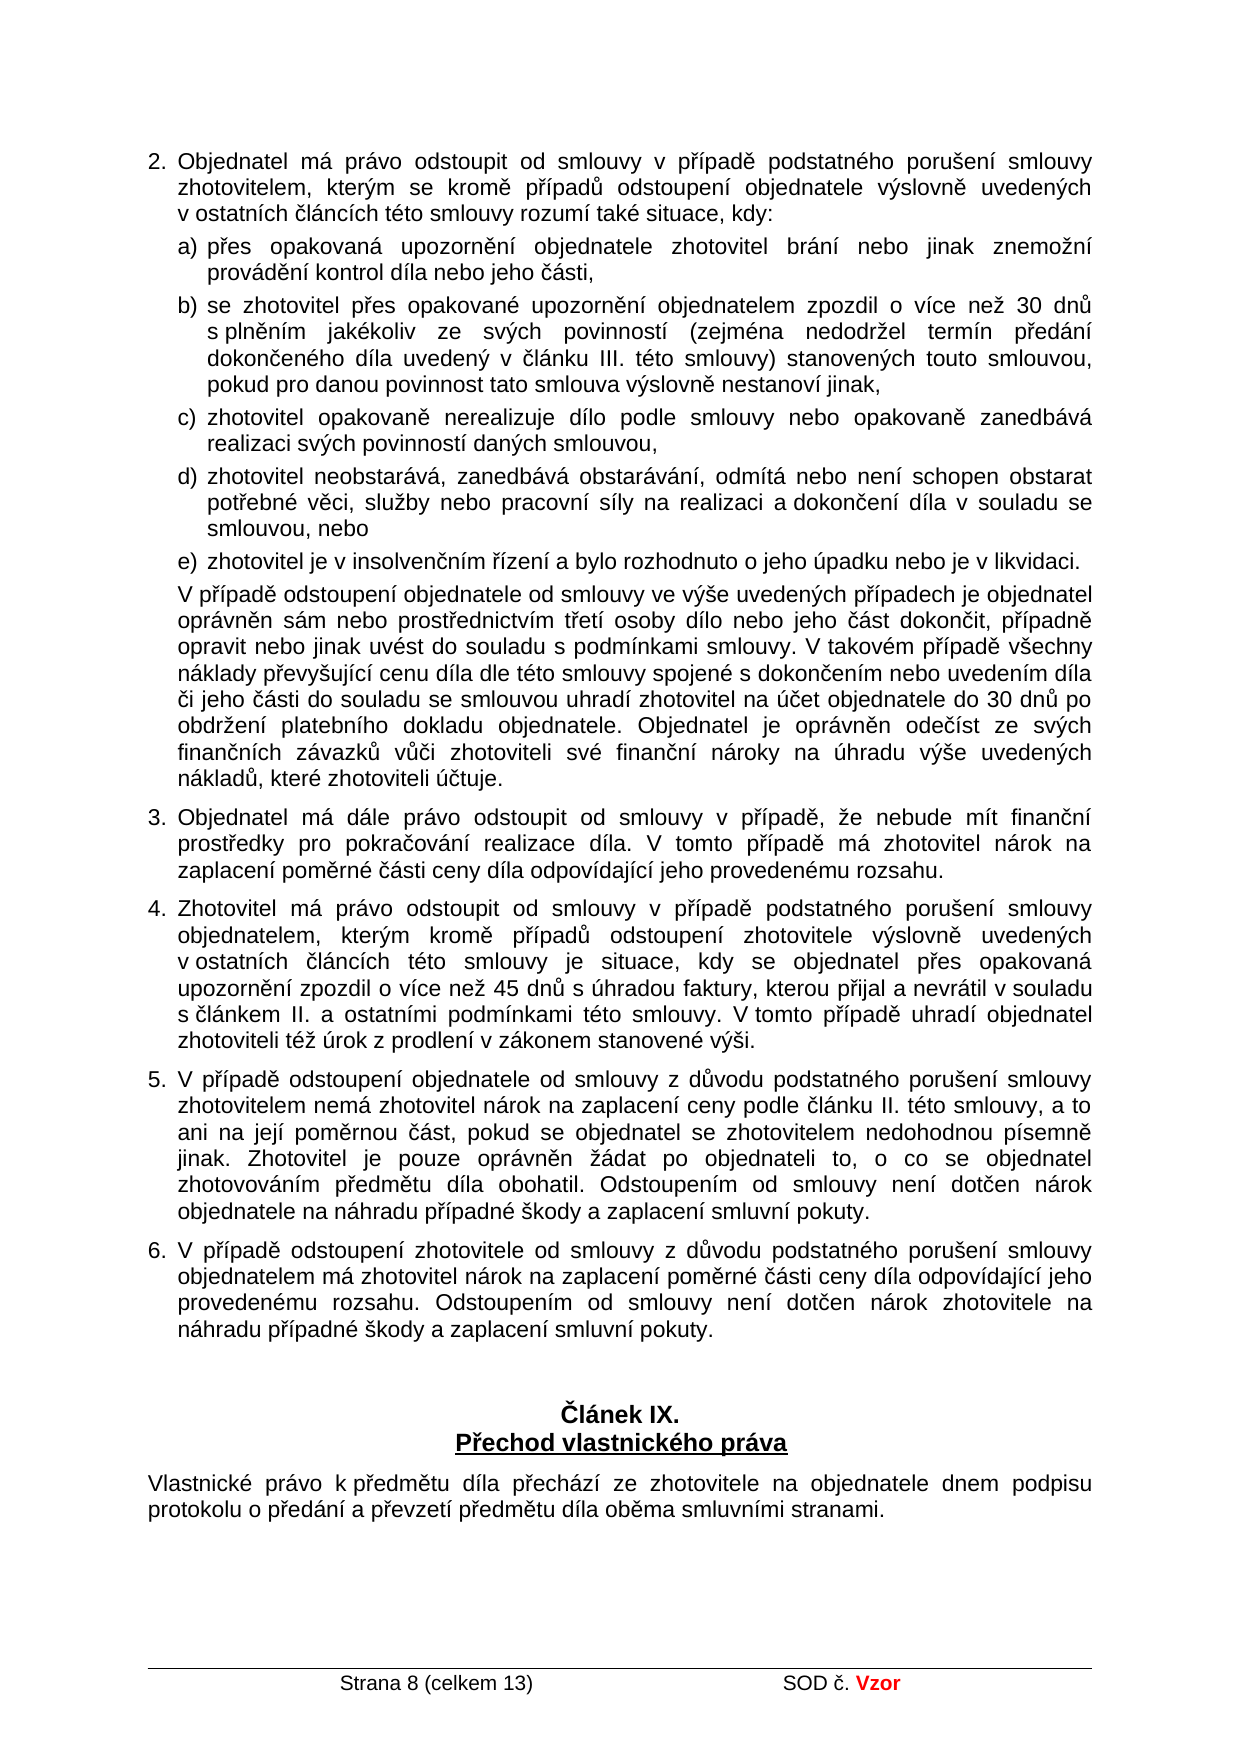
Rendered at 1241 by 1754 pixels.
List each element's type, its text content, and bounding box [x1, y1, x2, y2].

text 2. Objednatel má právo odstoupit od smlouvy v případě podstatného porušení smlouvy zhotovitelem, kterým se kromě případů odstoupení objednatele výslovně uvedených v ostatních článcích této smlouvy rozumí také situace, kdy: [148, 148, 1092, 227]
text Vlastnické právo k předmětu díla přechází ze zhotovitele na objednatele dnem podpisu protokolu o předání a převzetí předmětu díla oběma smluvními stranami. [148, 1469, 1092, 1522]
text 6. V případě odstoupení zhotovitele od smlouvy z důvodu podstatného porušení smlouvy objednatelem má zhotovitel nárok na zaplacení poměrné části ceny díla odpovídající jeho provedenému rozsahu. Odstoupením od smlouvy není dotčen nárok zhotovitele na náhradu případné škody a zaplacení smluvní pokuty. [148, 1237, 1092, 1342]
text 4. Zhotovitel má právo odstoupit od smlouvy v případě podstatného porušení smlouvy objednatelem, kterým kromě případů odstoupení zhotovitele výslovně uvedených v ostatních článcích této smlouvy je situace, kdy se objednatel přes opakovaná upozornění zpozdil o více než 45 dnů s úhradou faktury, kterou přijal a nevrátil v souladu s článkem II. a ostatními podmínkami této smlouvy. V tomto případě uhradí objednatel zhotoviteli též úrok z prodlení v zákonem stanovené výši. [148, 895, 1092, 1053]
text b) se zhotovitel přes opakované upozornění objednatelem zpozdil o více než 30 dnů s plněním jakékoliv ze svých povinností (zejména nedodržel termín předání dokončeného díla uvedený v článku III. této smlouvy) stanovených touto smlouvou, pokud pro danou povinnost tato smlouva výslovně nestanoví jinak, [177, 292, 1092, 397]
text c) zhotovitel opakovaně nerealizuje dílo podle smlouvy nebo opakovaně zanedbává realizaci svých povinností daných smlouvou, [177, 404, 1092, 456]
text V případě odstoupení objednatele od smlouvy ve výše uvedených případech je objednatel oprávněn sám nebo prostřednictvím třetí osoby dílo nebo jeho část dokončit, případně opravit nebo jinak uvést do souladu s podmínkami smlouvy. V takovém případě všechny náklady převyšující cenu díla dle této smlouvy spojené s dokončením nebo uvedením díla či jeho části do souladu se smlouvou uhradí zhotovitel na účet objednatele do 30 dnů po obdržení platebního dokladu objednatele. Objednatel je oprávněn odečíst ze svých finančních závazků vůči zhotoviteli své finanční nároky na úhradu výše uvedených nákladů, které zhotoviteli účtuje. [177, 581, 1092, 791]
text d) zhotovitel neobstarává, zanedbává obstarávání, odmítá nebo není schopen obstarat potřebné věci, služby nebo pracovní síly na realizaci a dokončení díla v souladu se smlouvou, nebo [177, 463, 1092, 542]
text a) přes opakovaná upozornění objednatele zhotovitel brání nebo jinak znemožní provádění kontrol díla nebo jeho části, [177, 233, 1092, 286]
text 3. Objednatel má dále právo odstoupit od smlouvy v případě, že nebude mít finanční prostředky pro pokračování realizace díla. V tomto případě má zhotovitel nárok na zaplacení poměrné části ceny díla odpovídající jeho provedenému rozsahu. [148, 804, 1092, 883]
text e) zhotovitel je v insolvenčním řízení a bylo rozhodnuto o jeho úpadku nebo je v likvidaci. [177, 548, 1092, 574]
text Článek IX. [148, 1399, 1092, 1428]
text 5. V případě odstoupení objednatele od smlouvy z důvodu podstatného porušení smlouvy zhotovitelem nemá zhotovitel nárok na zaplacení ceny podle článku II. této smlouvy, a to ani na její poměrnou část, pokud se objednatel se zhotovitelem nedohodnou písemně jinak. Zhotovitel je pouze oprávněn žádat po objednateli to, o co se objednatel zhotovováním předmětu díla obohatil. Odstoupením od smlouvy není dotčen nárok objednatele na náhradu případné škody a zaplacení smluvní pokuty. [148, 1066, 1092, 1224]
subtitle Přechod vlastnického práva [148, 1428, 1095, 1457]
